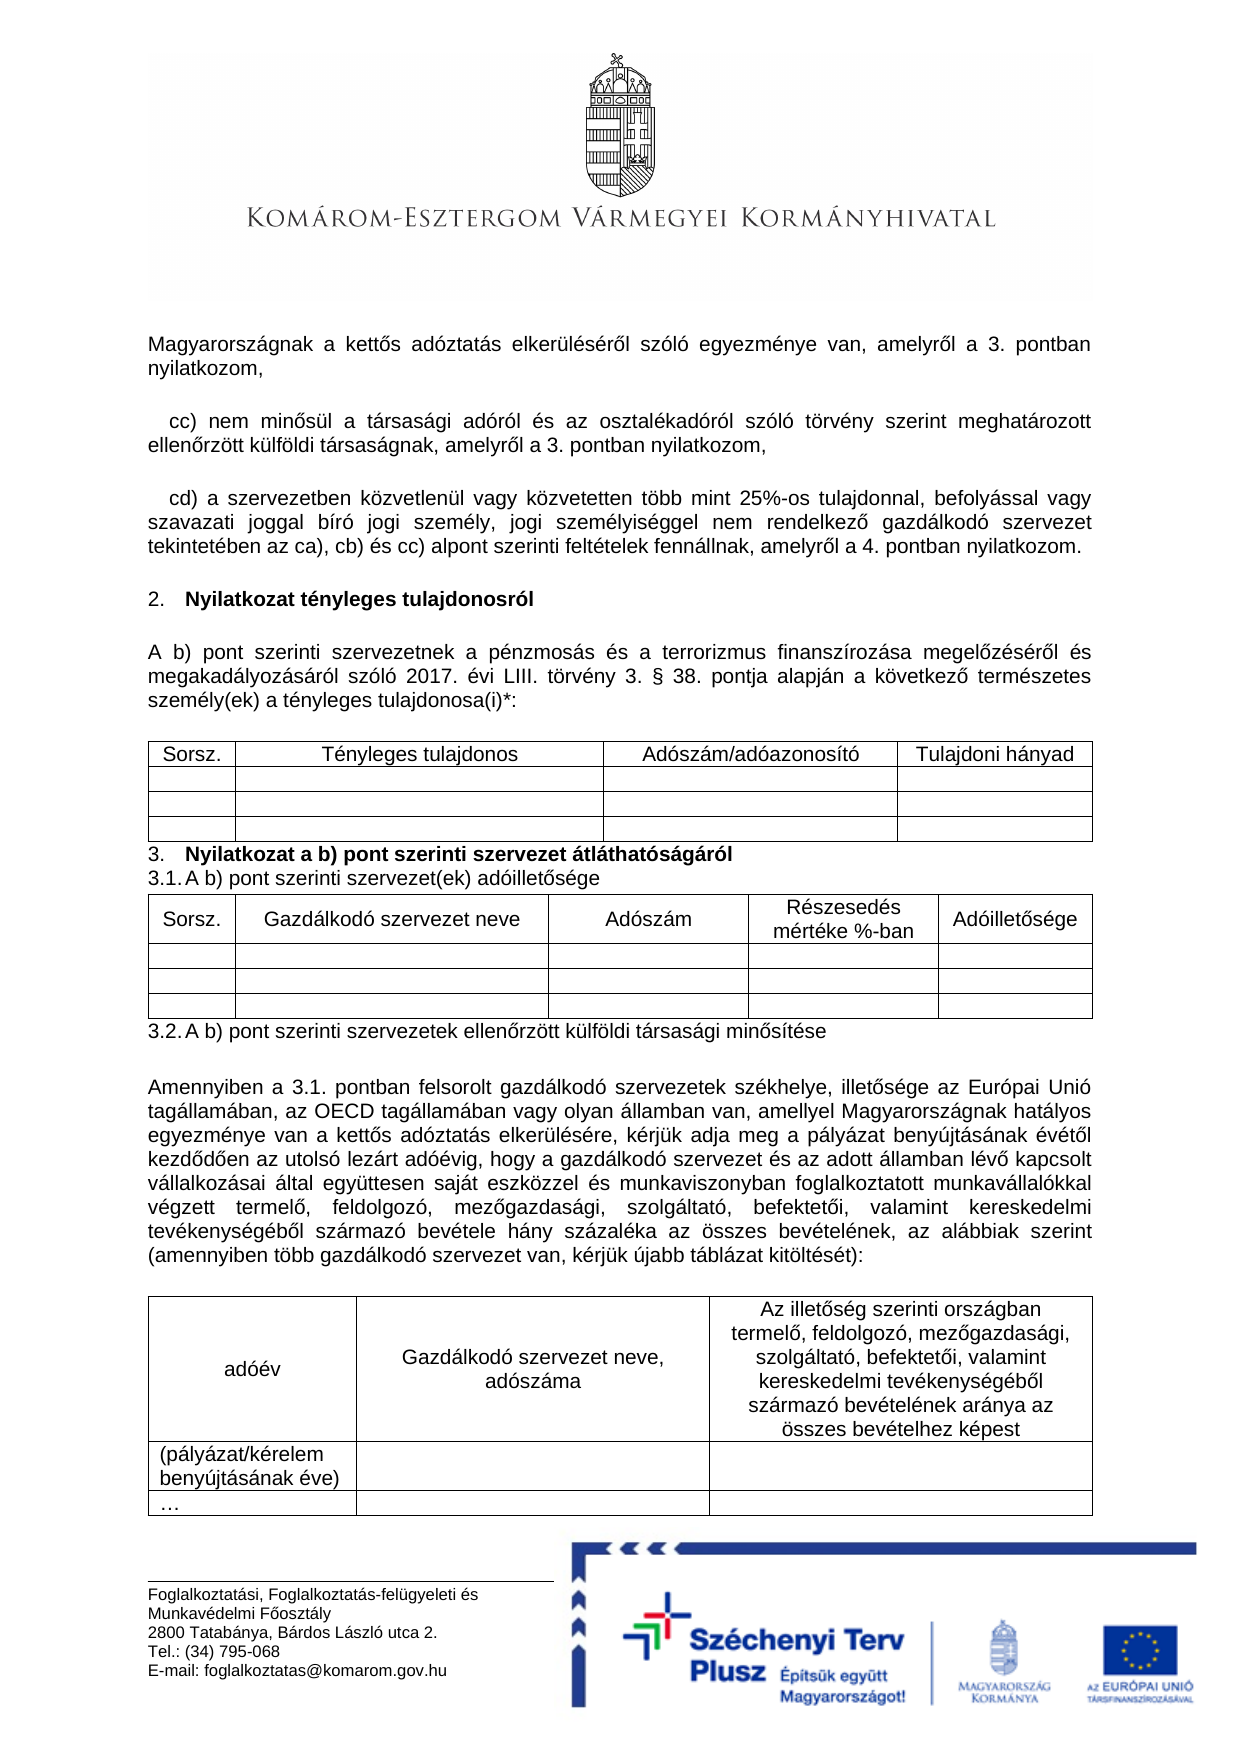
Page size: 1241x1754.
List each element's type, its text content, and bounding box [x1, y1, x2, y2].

table_header Részesedés mértéke %-ban [749, 895, 938, 942]
table_header Tényleges tulajdonos [236, 742, 603, 766]
list Nyilatkozat tényleges tulajdonosról [148, 587, 1093, 611]
table_header Adószám/adóazonosító [604, 742, 897, 766]
table_cell [939, 994, 1092, 1017]
table_cell [149, 944, 235, 967]
table_cell [898, 792, 1092, 816]
table_cell [710, 1442, 1092, 1490]
table_cell [549, 969, 748, 992]
text cc) nem minősül a társasági adóról és az osztalékadóról szóló törvény szerint meghatározott ellenőrzött külföldi társaságnak, amelyről a 3. pontban nyilatkozom, [148, 409, 1093, 457]
table_cell [549, 994, 748, 1017]
table_header Sorsz. [149, 895, 235, 942]
table_header Az illetőség szerinti országban termelő, feldolgozó, mezőgazdasági, szolgáltató, befektetői, valamint kereskedelmi tevékenységéből származó bevételének aránya az összes bevételhez képest [710, 1297, 1092, 1441]
table_header Adószám [549, 895, 748, 942]
text A b) pont szerinti szervezetnek a pénzmosás és a terrorizmus finanszírozása megelőzéséről és megakadályozásáról szóló 2017. évi LIII. törvény 3. § 38. pontja alapján a következő természetes személy(ek) a tényleges tulajdonosa(i)*: [148, 640, 1093, 712]
table_cell [749, 994, 938, 1017]
table_cell [149, 994, 235, 1017]
table_cell [604, 792, 897, 816]
table_header Gazdálkodó szervezet neve [236, 895, 548, 942]
table_cell [357, 1442, 709, 1490]
table_cell [149, 792, 235, 816]
table_cell [710, 1491, 1092, 1515]
table_cell [749, 969, 938, 992]
table_header Tulajdoni hányad [898, 742, 1092, 766]
table_cell (pályázat/kérelem benyújtásának éve) [149, 1442, 356, 1490]
list A b) pont szerinti szervezet(ek) adóilletősége [148, 866, 1093, 890]
table_cell [149, 767, 235, 791]
table_header Adóilletősége [939, 895, 1092, 942]
table_cell [236, 969, 548, 992]
table_cell [236, 817, 603, 841]
table_cell [236, 944, 548, 967]
picture [147, 53, 1093, 301]
picture [552, 1527, 1234, 1745]
table_cell [149, 969, 235, 992]
table_cell [236, 767, 603, 791]
table_cell [236, 792, 603, 816]
table_cell [749, 944, 938, 967]
table_cell [236, 994, 548, 1017]
text cd) a szervezetben közvetlenül vagy közvetetten több mint 25%-os tulajdonnal, befolyással vagy szavazati joggal bíró jogi személy, jogi személyiséggel nem rendelkező gazdálkodó szervezet tekintetében az ca), cb) és cc) alpont szerinti feltételek fennállnak, amelyről a 4. pontban nyilatkozom. [148, 486, 1093, 558]
table_cell [939, 944, 1092, 967]
table_cell … [149, 1491, 356, 1515]
table_header Sorsz. [149, 742, 235, 766]
list Nyilatkozat a b) pont szerinti szervezet átláthatóságáról [148, 842, 1093, 866]
table_cell [149, 817, 235, 841]
table_cell [357, 1491, 709, 1515]
table_cell [898, 817, 1092, 841]
table_cell [549, 944, 748, 967]
table_cell [604, 817, 897, 841]
table_cell [898, 767, 1092, 791]
table_header adóév [149, 1297, 356, 1441]
table_header Gazdálkodó szervezet neve, adószáma [357, 1297, 709, 1441]
table_cell [939, 969, 1092, 992]
list A b) pont szerinti szervezetek ellenőrzött külföldi társasági minősítése [148, 1019, 1093, 1042]
table_cell [604, 767, 897, 791]
text Amennyiben a 3.1. pontban felsorolt gazdálkodó szervezetek székhelye, illetősége az Európai Unió tagállamában, az OECD tagállamában vagy olyan államban van, amellyel Magyarországnak hatályos egyezménye van a kettős adóztatás elkerülésére, kérjük adja meg a pályázat benyújtásának évétől kezdődően az utolsó lezárt adóévig, hogy a gazdálkodó szervezet és az adott államban lévő kapcsolt vállalkozásai által együttesen saját eszközzel és munkaviszonyban foglalkoztatott munkavállalókkal végzett termelő, feldolgozó, mezőgazdasági, szolgáltató, befektetői, valamint kereskedelmi tevékenységéből származó bevétele hány százaléka az összes bevételének, az alábbiak szerint (amennyiben több gazdálkodó szervezet van, kérjük újabb táblázat kitöltését): [148, 1075, 1093, 1267]
